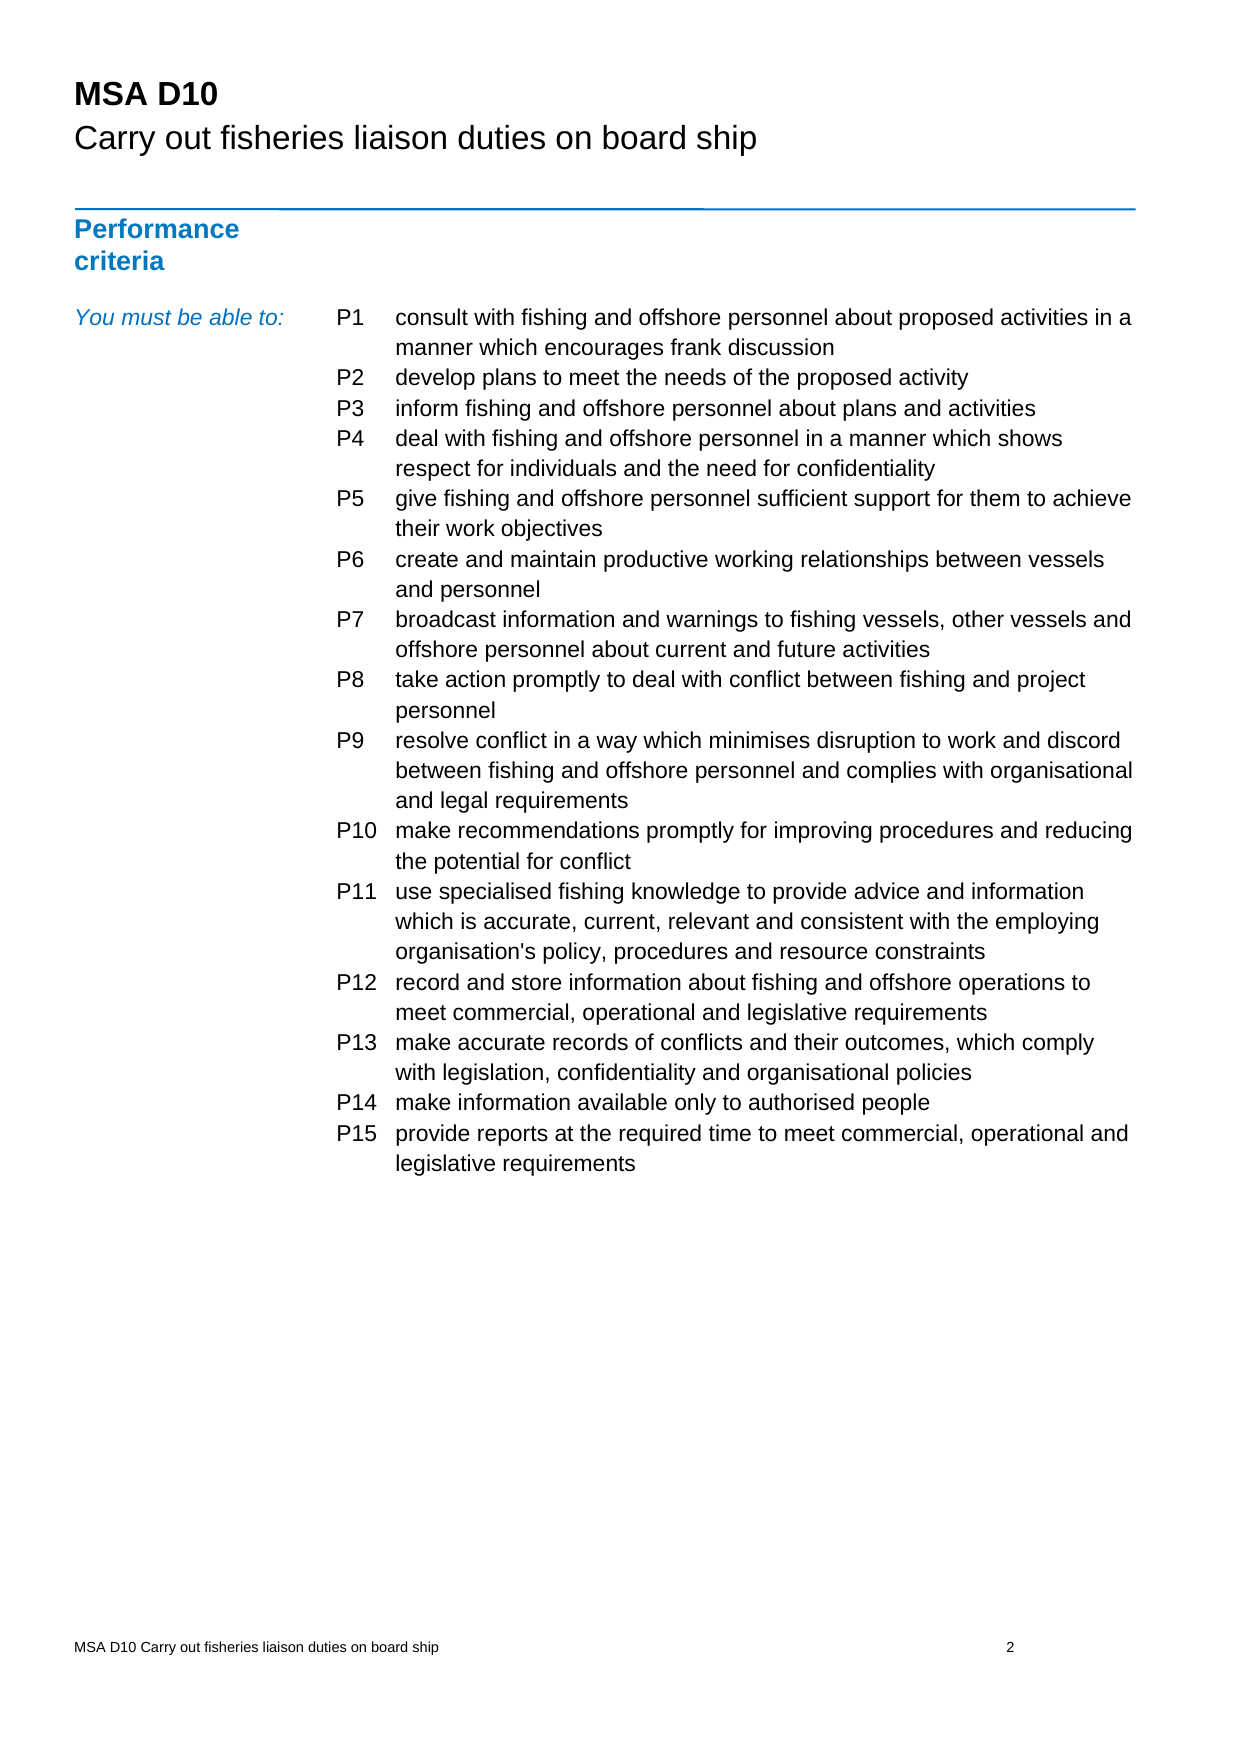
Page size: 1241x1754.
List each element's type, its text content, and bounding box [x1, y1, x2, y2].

table_header [63, 213, 325, 1180]
table_header consult with fishing and offshore personnel about proposed activities in a manner which encourages frank discussion develop plans to meet the needs of the proposed activity inform fishing and offshore personnel about plans and activities deal with fishing and offshore personnel in a manner which shows respect for individuals and the need for confidentiality give fishing and offshore personnel sufficient support for them to achieve their work objectives create and maintain productive working relationships between vessels and personnel broadcast information and warnings to fishing vessels, other vessels and offshore personnel about current and future activities take action promptly to deal with conflict between fishing and project personnel resolve conflict in a way which minimises disruption to work and discord between fishing and offshore personnel and complies with organisational and legal requirements make recommendations promptly for improving procedures and reducing the potential for conflict use specialised fishing knowledge to provide advice and information which is accurate, current, relevant and consistent with the employing organisation's policy, procedures and resource constraints record and store information about fishing and offshore operations to meet commercial, operational and legislative requirements make accurate records of conflicts and their outcomes, which comply with legislation, confidentiality and organisational policies make information available only to authorised people provide reports at the required time to meet commercial, operational and legislative requirements [325, 213, 1148, 1180]
